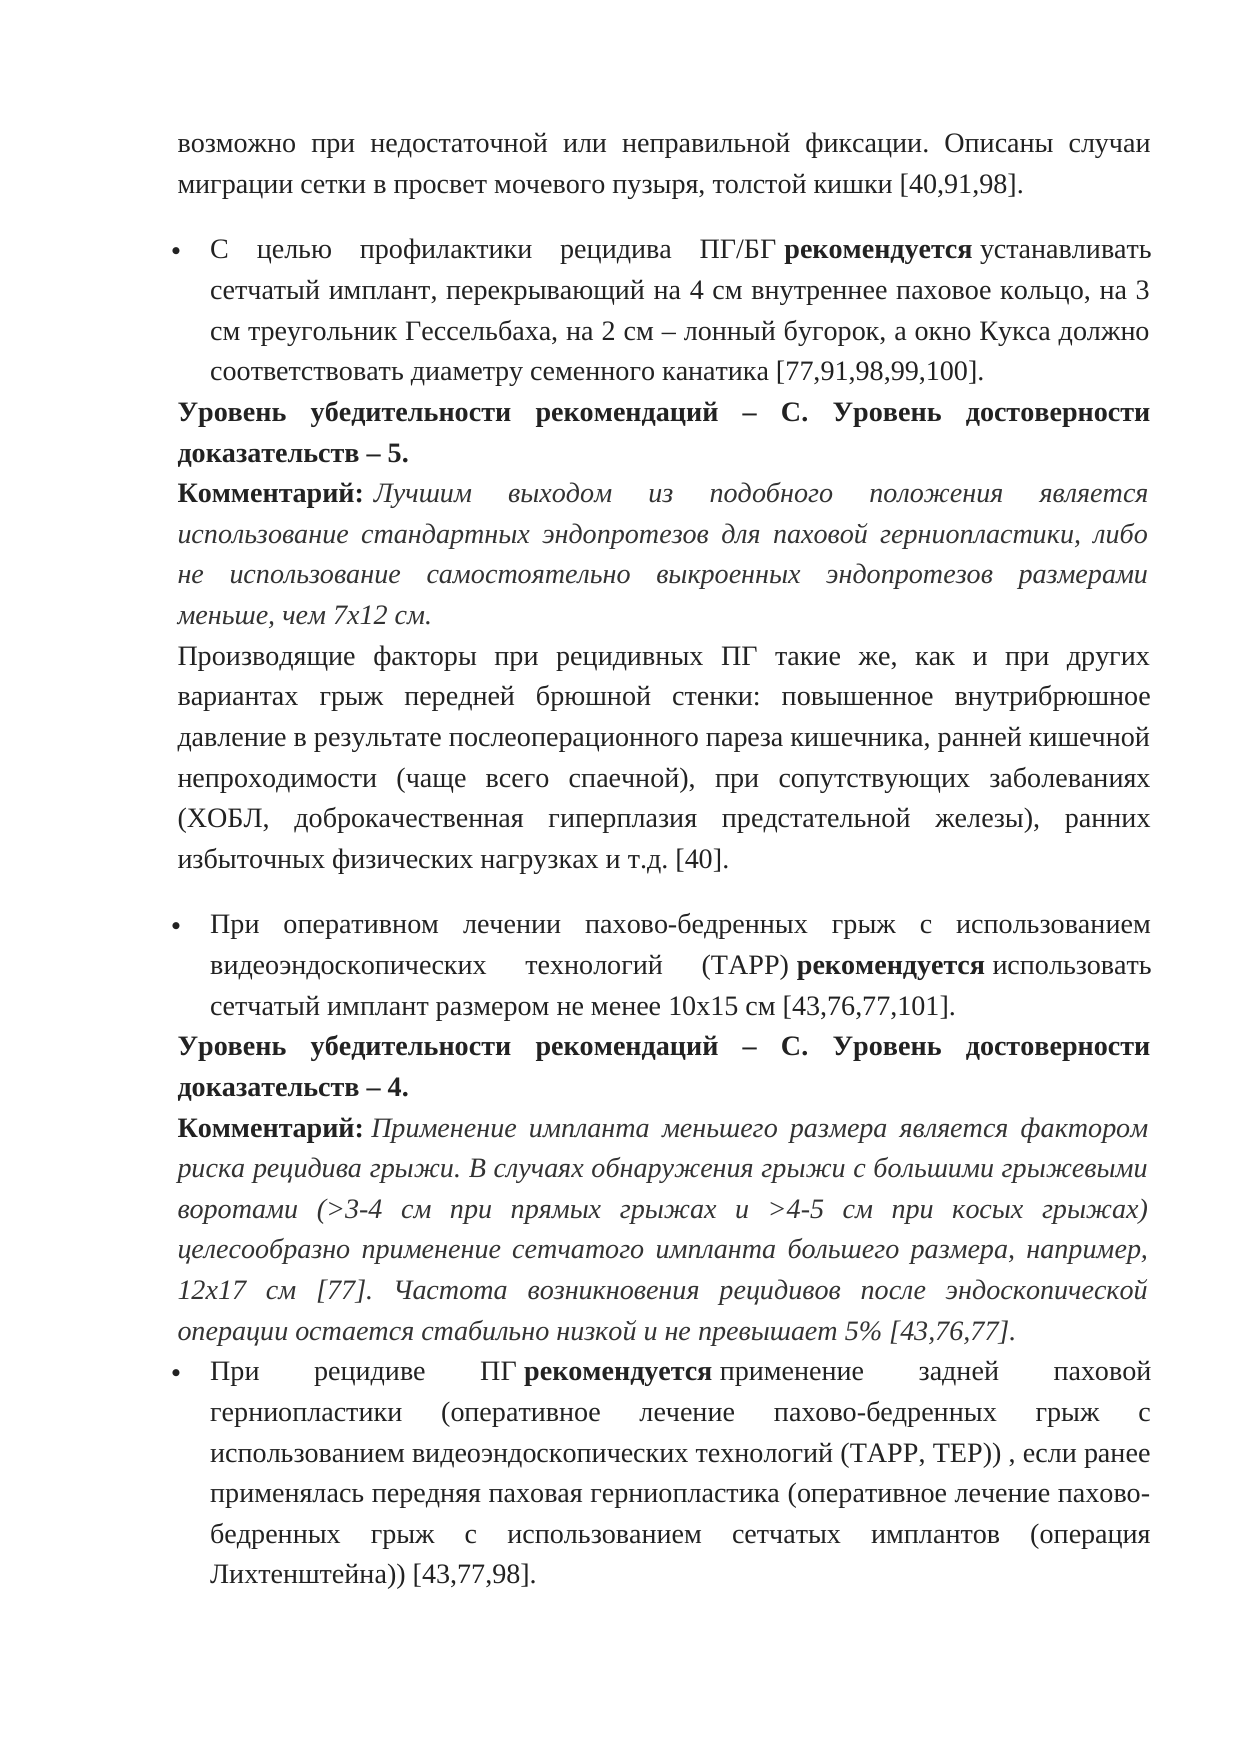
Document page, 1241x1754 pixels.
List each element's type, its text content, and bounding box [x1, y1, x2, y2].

text Уровень убедительности рекомендаций – С. Уровень достоверности доказательств – 4. [177, 1021, 1152, 1102]
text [177, 118, 1152, 199]
list С целью профилактики рецидива ПГ/БГ рекомендуется устанавливать сетчатый имплант, перекрывающий на 4 см внутреннее паховое кольцо, на 3 см треугольник Гессельбаха, на 2 см – лонный бугорок, а окно Кукса должно соответствовать диаметру семенного канатика [77,91,98,99,100]. [172, 224, 1152, 387]
text Комментарий: Лучшим выходом из подобного положения является использование стандартных эндопротезов для паховой герниопластики, либо не использование самостоятельно выкроенных эндопротезов размерами меньше, чем 7х12 см. [177, 468, 1152, 631]
text Производящие факторы при рецидивных ПГ такие же, как и при других вариантах грыж передней брюшной стенки: повышенное внутрибрюшное давление в результате послеоперационного пареза кишечника, ранней кишечной непроходимости (чаще всего спаечной), при сопутствующих заболеваниях (ХОБЛ, доброкачественная гиперплазия предстательной железы), ранних избыточных физических нагрузках и т.д. [40]. [177, 631, 1152, 874]
text Уровень убедительности рекомендаций – С. Уровень достоверности доказательств – 5. [177, 387, 1152, 468]
text Комментарий: Применение импланта меньшего размера является фактором риска рецидива грыжи. В случаях обнаружения грыжи с большими грыжевыми воротами (>3-4 см при прямых грыжах и >4-5 см при косых грыжах) целесообразно применение сетчатого импланта большего размера, например, 12х17 см [77]. Частота возникновения рецидивов после эндоскопической операции остается стабильно низкой и не превышает 5% [43,76,77]. [177, 1102, 1152, 1346]
list При рецидиве ПГ рекомендуется применение задней паховой герниопластики (оперативное лечение пахово-бедренных грыж с использованием видеоэндоскопических технологий (ТАРР, TEP)) , если ранее применялась передняя паховая герниопластика (оперативное лечение пахово-бедренных грыж с использованием сетчатых имплантов (операция Лихтенштейна)) [43,77,98]. [172, 1346, 1152, 1590]
list При оперативном лечении пахово-бедренных грыж с использованием видеоэндоскопических технологий (ТАРР) рекомендуется использовать сетчатый имплант размером не менее 10х15 см [43,76,77,101]. [172, 899, 1152, 1021]
